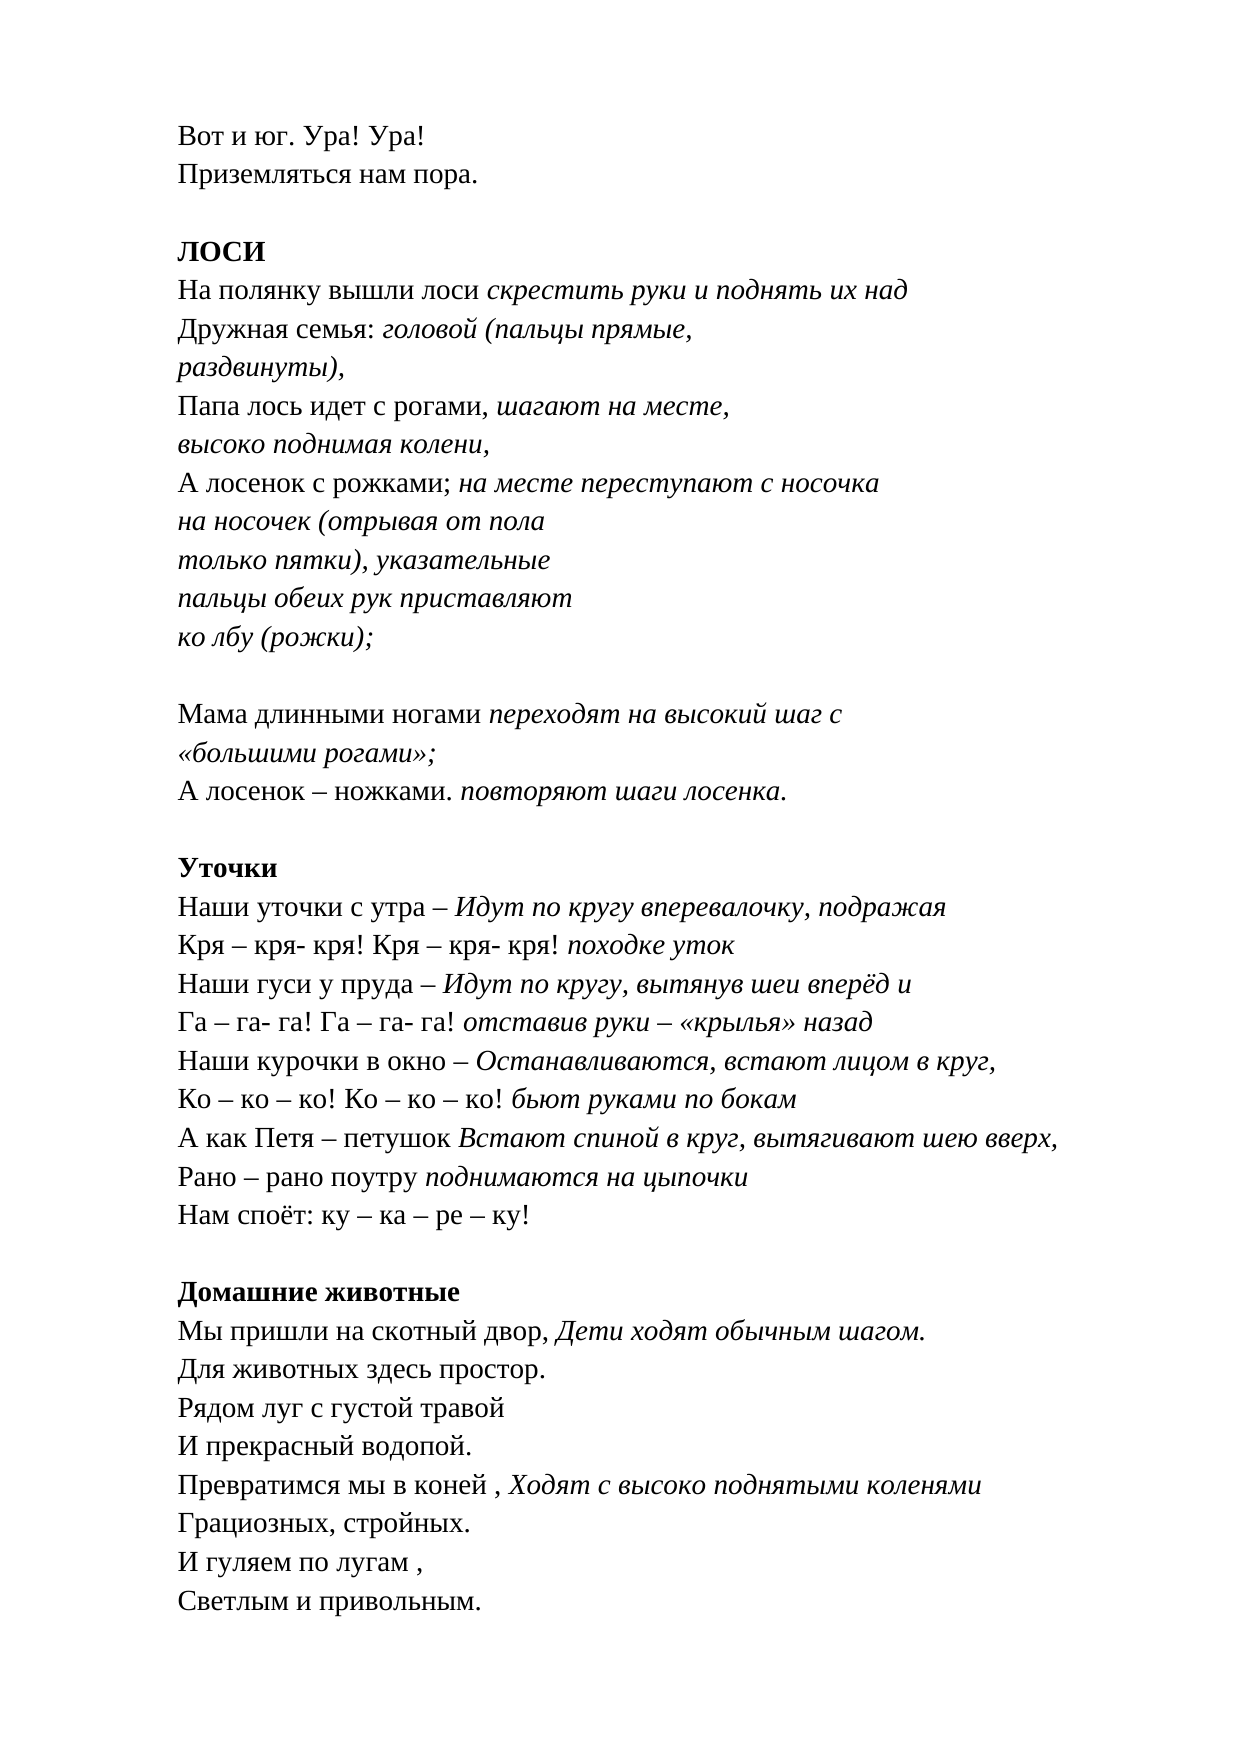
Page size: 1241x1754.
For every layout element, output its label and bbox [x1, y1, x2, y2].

text [177, 118, 1152, 1616]
